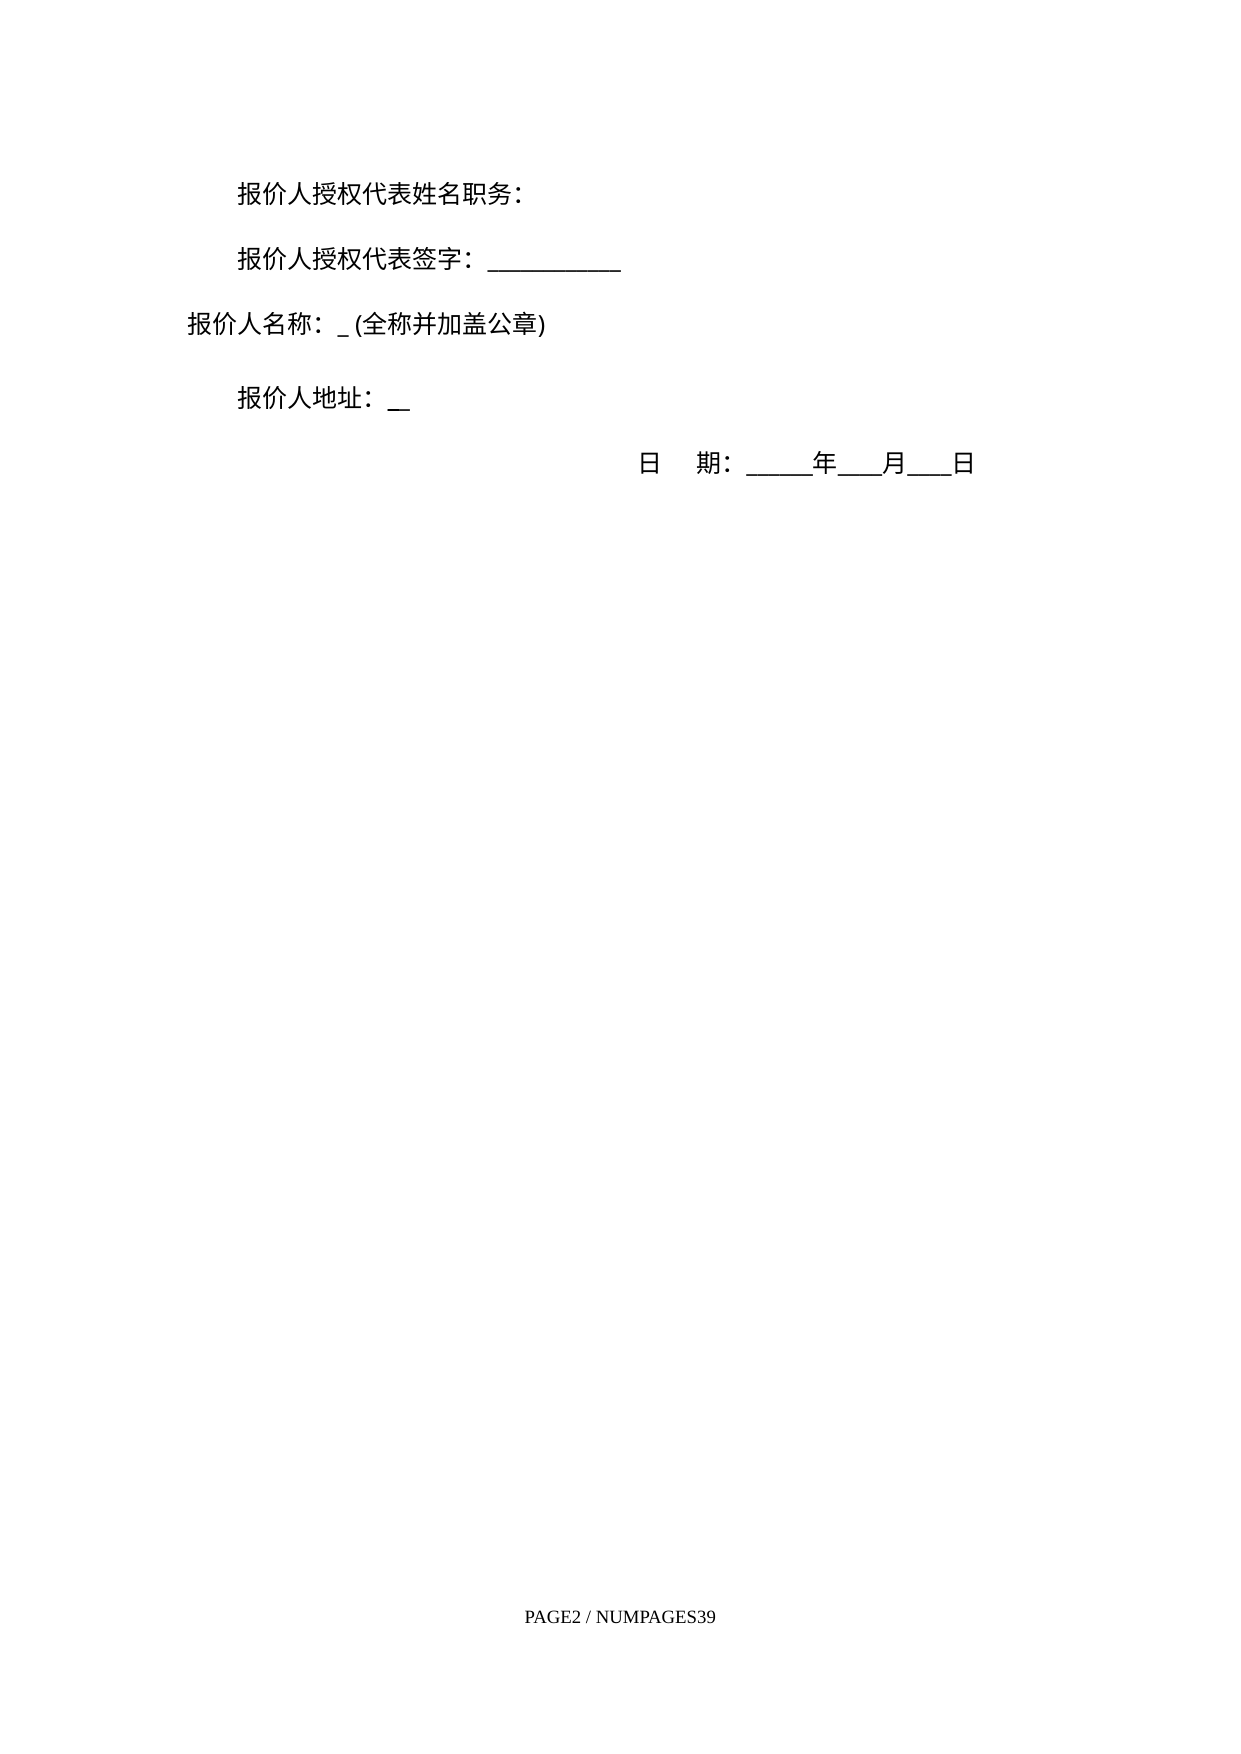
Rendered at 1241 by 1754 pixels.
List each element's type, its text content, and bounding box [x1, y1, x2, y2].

text 报价人名称：_ (全称并加盖公章) [187, 290, 1053, 355]
text 日 期：______年____月____日 [187, 429, 1053, 494]
text 报价人授权代表签字：____________ [187, 225, 1053, 290]
text 报价人地址：__ [187, 364, 1053, 429]
text 报价人授权代表姓名职务： [187, 160, 1053, 225]
